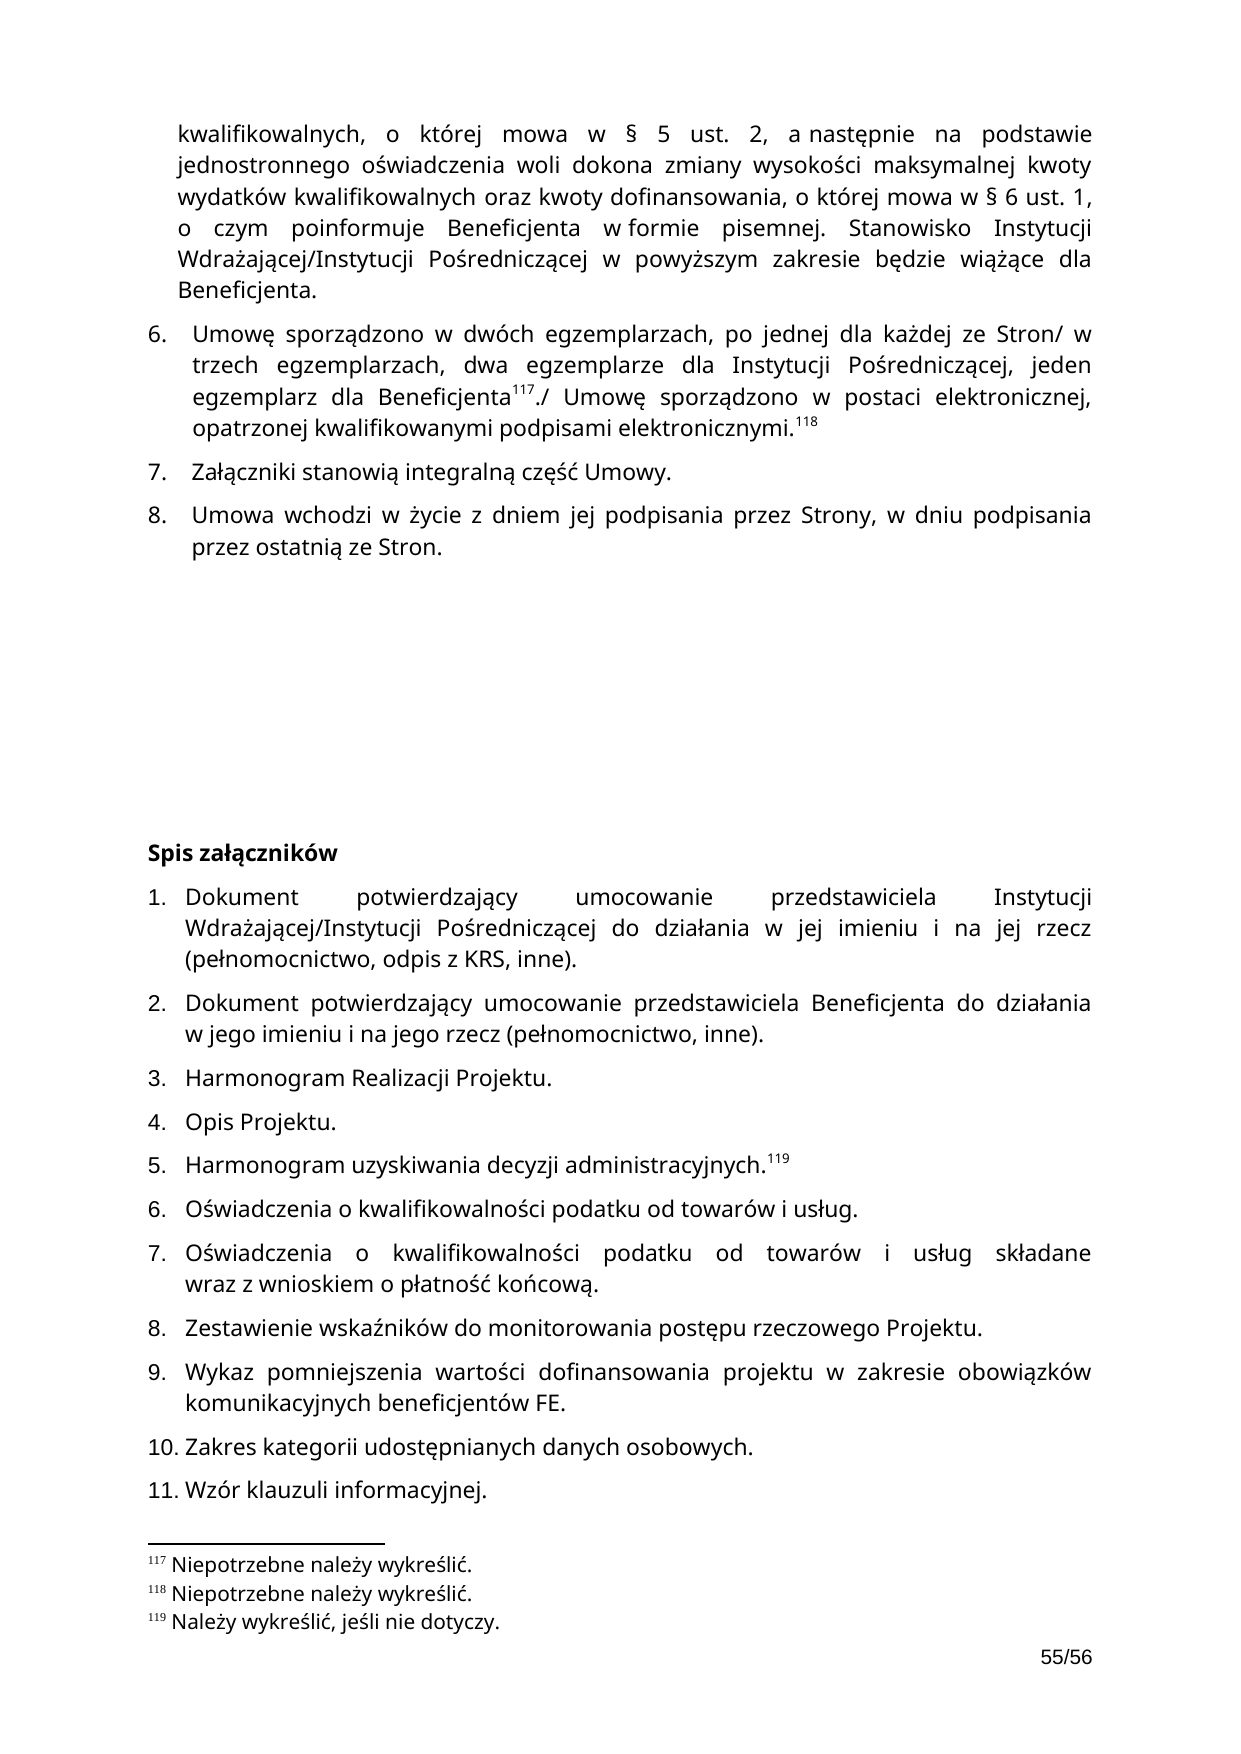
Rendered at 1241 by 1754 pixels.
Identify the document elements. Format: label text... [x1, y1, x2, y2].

list Harmonogram uzyskiwania decyzji administracyjnych. [148, 1149, 1092, 1181]
text Spis załączników [148, 837, 1092, 868]
list Dokument potwierdzający umocowanie przedstawiciela Instytucji Wdrażającej/Instytucji Pośredniczącej do działania w jej imieniu i na jej rzecz (pełnomocnictwo, odpis z KRS, inne). [148, 881, 1092, 974]
list Zakres kategorii udostępnianych danych osobowych. [148, 1431, 1092, 1462]
list Wykaz pomniejszenia wartości dofinansowania projektu w zakresie obowiązków komunikacyjnych beneficjentów FE. [148, 1356, 1092, 1418]
list Oświadczenia o kwalifikowalności podatku od towarów i usług. [148, 1193, 1092, 1224]
list Wzór klauzuli informacyjnej. [148, 1474, 1092, 1506]
list Zestawienie wskaźników do monitorowania postępu rzeczowego Projektu. [148, 1312, 1092, 1343]
list Oświadczenia o kwalifikowalności podatku od towarów i usług składane wraz z wnioskiem o płatność końcową. [148, 1237, 1092, 1299]
list Harmonogram Realizacji Projektu. [148, 1062, 1092, 1093]
list Umowę sporządzono w dwóch egzemplarzach, po jednej dla każdej ze Stron/ w trzech egzemplarzach, dwa egzemplarze dla Instytucji Pośredniczącej, jeden egzemplarz dla Beneficjenta./ Umowę sporządzono w postaci elektronicznej, opatrzonej kwalifikowanymi podpisami elektronicznymi. [148, 318, 1092, 443]
list Umowa wchodzi w życie z dniem jej podpisania przez Strony, w dniu podpisania przez ostatnią ze Stron. [148, 499, 1092, 562]
list Opis Projektu. [148, 1106, 1092, 1137]
list Dokument potwierdzający umocowanie przedstawiciela Beneficjenta do działania w jego imieniu i na jego rzecz (pełnomocnictwo, inne). [148, 987, 1092, 1049]
list Załączniki stanowią integralną część Umowy. [148, 456, 1092, 487]
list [148, 118, 1092, 306]
